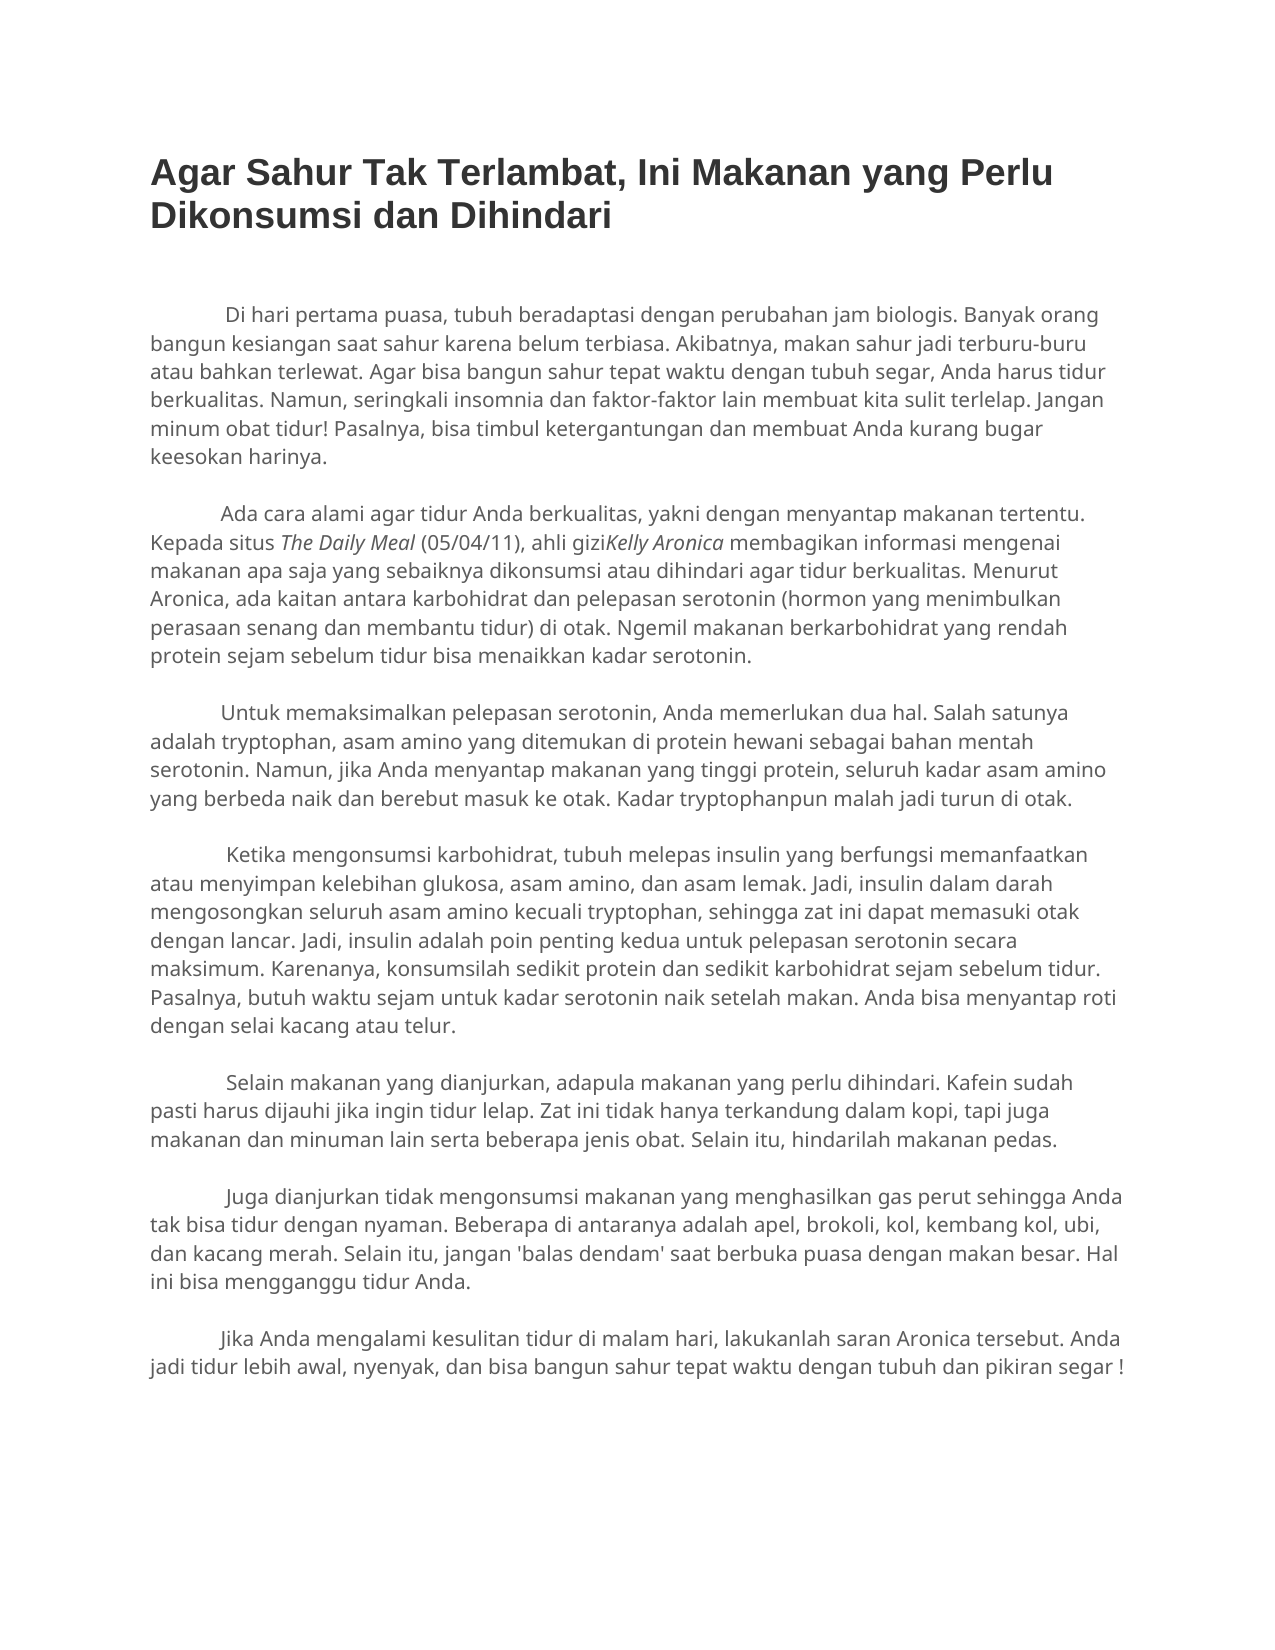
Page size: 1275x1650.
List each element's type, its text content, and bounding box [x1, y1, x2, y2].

text Di hari pertama puasa, tubuh beradaptasi dengan perubahan jam biologis. Banyak orang bangun kesiangan saat sahur karena belum terbiasa. Akibatnya, makan sahur jadi terburu-buru atau bahkan terlewat. Agar bisa bangun sahur tepat waktu dengan tubuh segar, Anda harus tidur berkualitas. Namun, seringkali insomnia dan faktor-faktor lain membuat kita sulit terlelap. Jangan minum obat tidur! Pasalnya, bisa timbul ketergantungan dan membuat Anda kurang bugar keesokan harinya. Ada cara alami agar tidur Anda berkualitas, yakni dengan menyantap makanan tertentu. Kepada situs The Daily Meal (05/04/11), ahli giziKelly Aronica membagikan informasi mengenai makanan apa saja yang sebaiknya dikonsumsi atau dihindari agar tidur berkualitas. Menurut Aronica, ada kaitan antara karbohidrat dan pelepasan serotonin (hormon yang menimbulkan perasaan senang dan membantu tidur) di otak. Ngemil makanan berkarbohidrat yang rendah protein sejam sebelum tidur bisa menaikkan kadar serotonin. Untuk memaksimalkan pelepasan serotonin, Anda memerlukan dua hal. Salah satunya adalah tryptophan, asam amino yang ditemukan di protein hewani sebagai bahan mentah serotonin. Namun, jika Anda menyantap makanan yang tinggi protein, seluruh kadar asam amino yang berbeda naik dan berebut masuk ke otak. Kadar tryptophanpun malah jadi turun di otak. Ketika mengonsumsi karbohidrat, tubuh melepas insulin yang berfungsi memanfaatkan atau menyimpan kelebihan glukosa, asam amino, dan asam lemak. Jadi, insulin dalam darah mengosongkan seluruh asam amino kecuali tryptophan, sehingga zat ini dapat memasuki otak dengan lancar. Jadi, insulin adalah poin penting kedua untuk pelepasan serotonin secara maksimum. Karenanya, konsumsilah sedikit protein dan sedikit karbohidrat sejam sebelum tidur. Pasalnya, butuh waktu sejam untuk kadar serotonin naik setelah makan. Anda bisa menyantap roti dengan selai kacang atau telur. Selain makanan yang dianjurkan, adapula makanan yang perlu dihindari. Kafein sudah pasti harus dijauhi jika ingin tidur lelap. Zat ini tidak hanya terkandung dalam kopi, tapi juga makanan dan minuman lain serta beberapa jenis obat. Selain itu, hindarilah makanan pedas. Juga dianjurkan tidak mengonsumsi makanan yang menghasilkan gas perut sehingga Anda tak bisa tidur dengan nyaman. Beberapa di antaranya adalah apel, brokoli, kol, kembang kol, ubi, dan kacang merah. Selain itu, jangan 'balas dendam' saat berbuka puasa dengan makan besar. Hal ini bisa mengganggu tidur Anda. Jika Anda mengalami kesulitan tidur di malam hari, lakukanlah saran Aronica tersebut. Anda jadi tidur lebih awal, nyenyak, dan bisa bangun sahur tepat waktu dengan tubuh dan pikiran segar ! [150, 300, 1125, 1353]
text Agar Sahur Tak Terlambat, Ini Makanan yang Perlu Dikonsumsi dan Dihindari [150, 150, 1125, 236]
